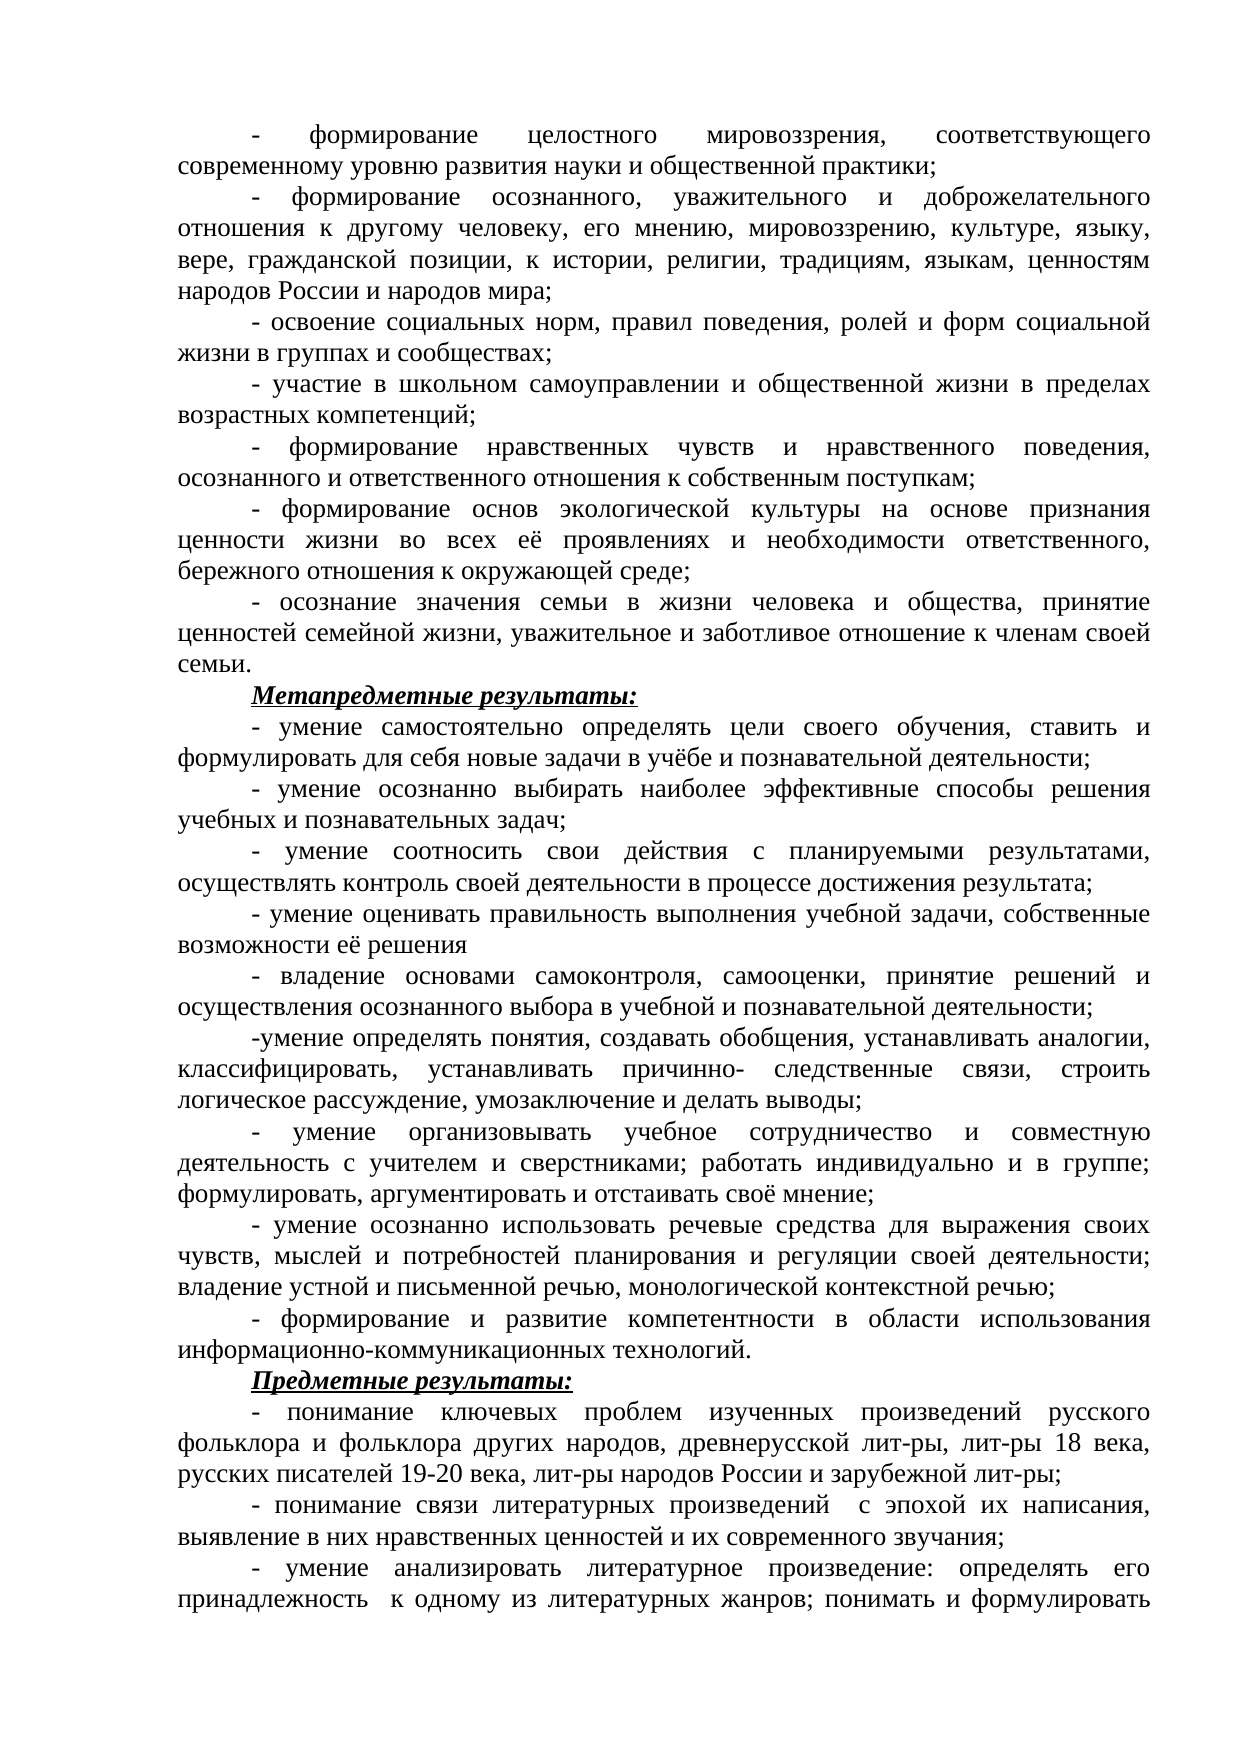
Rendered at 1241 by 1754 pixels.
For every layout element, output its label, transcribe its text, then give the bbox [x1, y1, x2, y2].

text - понимание ключевых проблем изученных произведений русского фольклора и фольклора других народов, древнерусской лит-ры, лит-ры 18 века, русских писателей 19-20 века, лит-ры народов России и зарубежной лит-ры; [177, 1395, 1152, 1488]
text - умение осознанно использовать речевые средства для выражения своих чувств, мыслей и потребностей планирования и регуляции своей деятельности; владение устной и письменной речью, монологической контекстной речью; [177, 1208, 1152, 1302]
text - умение оценивать правильность выполнения учебной задачи, собственные возможности её решения [177, 897, 1152, 959]
text - осознание значения семьи в жизни человека и общества, принятие ценностей семейной жизни, уважительное и заботливое отношение к членам своей семьи. [177, 585, 1152, 679]
text - формирование нравственных чувств и нравственного поведения, осознанного и ответственного отношения к собственным поступкам; [177, 429, 1152, 492]
text -умение определять понятия, создавать обобщения, устанавливать аналогии, классифицировать, устанавливать причинно- следственные связи, строить логическое рассуждение, умозаключение и делать выводы; [177, 1021, 1152, 1115]
text - умение соотносить свои действия с планируемыми результатами, осуществлять контроль своей деятельности в процессе достижения результата; [177, 834, 1152, 897]
text - владение основами самоконтроля, самооценки, принятие решений и осуществления осознанного выбора в учебной и познавательной деятельности; [177, 959, 1152, 1021]
text - понимание связи литературных произведений с эпохой их написания, выявление в них нравственных ценностей и их современного звучания; [177, 1488, 1152, 1551]
text Метапредметные результаты: [177, 679, 1152, 710]
text - умение организовывать учебное сотрудничество и совместную деятельность с учителем и сверстниками; работать индивидуально и в группе; формулировать, аргументировать и отстаивать своё мнение; [177, 1115, 1152, 1208]
text - освоение социальных норм, правил поведения, ролей и форм социальной жизни в группах и сообществах; [177, 305, 1152, 367]
text - формирование и развитие компетентности в области использования информационно-коммуникационных технологий. [177, 1302, 1152, 1364]
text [177, 1551, 1152, 1613]
text - формирование целостного мировоззрения, соответствующего современному уровню развития науки и общественной практики; [177, 118, 1152, 180]
text - участие в школьном самоуправлении и общественной жизни в пределах возрастных компетенций; [177, 367, 1152, 429]
text - формирование осознанного, уважительного и доброжелательного отношения к другому человеку, его мнению, мировоззрению, культуре, языку, вере, гражданской позиции, к истории, религии, традициям, языкам, ценностям народов России и народов мира; [177, 180, 1152, 305]
text - формирование основ экологической культуры на основе признания ценности жизни во всех её проявлениях и необходимости ответственного, бережного отношения к окружающей среде; [177, 492, 1152, 585]
text Предметные результаты: [177, 1364, 1152, 1395]
text - умение осознанно выбирать наиболее эффективные способы решения учебных и познавательных задач; [177, 772, 1152, 834]
text - умение самостоятельно определять цели своего обучения, ставить и формулировать для себя новые задачи в учёбе и познавательной деятельности; [177, 710, 1152, 772]
